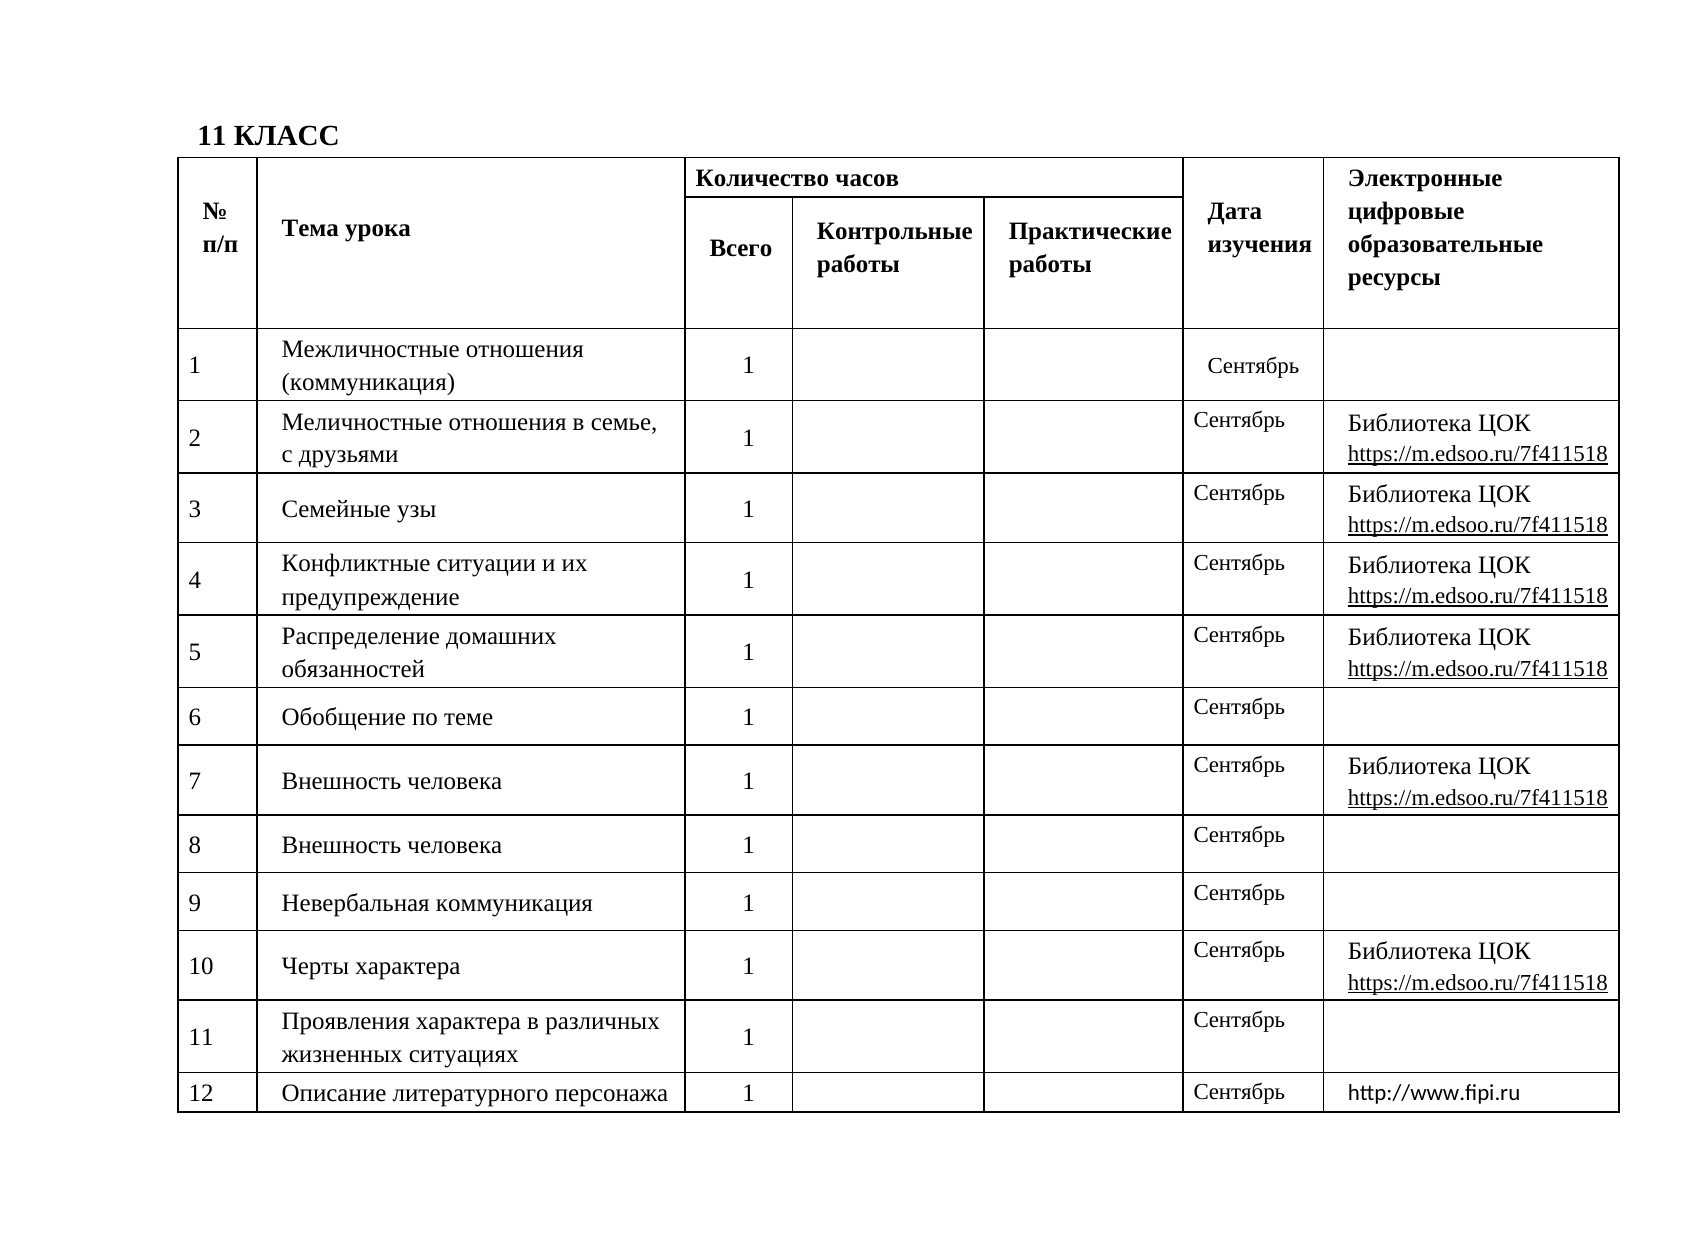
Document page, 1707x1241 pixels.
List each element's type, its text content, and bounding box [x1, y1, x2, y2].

table_cell [985, 931, 1182, 999]
table_cell [985, 816, 1182, 872]
table_header Количество часов [686, 158, 1182, 196]
table_cell 1 [686, 329, 792, 400]
table_cell 1 [686, 543, 792, 614]
table_cell Распределение домашних обязанностей [258, 616, 684, 687]
table_cell [985, 543, 1182, 614]
table_cell [1324, 873, 1618, 929]
table_cell [985, 474, 1182, 542]
table_cell Внешность человека [258, 816, 684, 872]
table_cell [793, 688, 983, 744]
table_cell [793, 873, 983, 929]
table_cell [793, 474, 983, 542]
table_cell Конфликтные ситуации и их предупреждение [258, 543, 684, 614]
table_cell Сентябрь [1184, 329, 1323, 400]
table_cell 8 [179, 816, 256, 872]
table_cell 11 [179, 1001, 256, 1072]
table_cell Сентябрь [1184, 873, 1323, 929]
table_cell Внешность человека [258, 746, 684, 814]
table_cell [258, 1073, 684, 1111]
table_cell 6 [179, 688, 256, 744]
table_cell [793, 543, 983, 614]
table_cell [985, 746, 1182, 814]
table_cell Обобщение по теме [258, 688, 684, 744]
table_cell 1 [686, 474, 792, 542]
table_cell Контрольные работы [793, 198, 983, 327]
table_cell Сентябрь [1184, 401, 1323, 472]
table_cell [985, 1073, 1182, 1111]
table_cell 1 [686, 616, 792, 687]
table_cell Проявления характера в различных жизненных ситуациях [258, 1001, 684, 1072]
table_cell [985, 688, 1182, 744]
table_cell Сентябрь [1184, 688, 1323, 744]
table_cell Сентябрь [1184, 816, 1323, 872]
table_cell Сентябрь [1184, 1073, 1323, 1111]
table_cell [793, 329, 983, 400]
table_cell 10 [179, 931, 256, 999]
table_cell Сентябрь [1184, 931, 1323, 999]
table_cell Межличностные отношения (коммуникация) [258, 329, 684, 400]
table_cell [793, 746, 983, 814]
table_cell [793, 816, 983, 872]
table_cell [985, 873, 1182, 929]
table_cell Сентябрь [1184, 543, 1323, 614]
table_cell 7 [179, 746, 256, 814]
table_cell Черты характера [258, 931, 684, 999]
table_cell Библиотека ЦОК https://m.edsoo.ru/7f411518 [1324, 401, 1618, 472]
table_cell [985, 401, 1182, 472]
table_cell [1324, 931, 1618, 999]
table_cell 3 [179, 474, 256, 542]
table_cell [985, 1001, 1182, 1072]
table_cell Семейные узы [258, 474, 684, 542]
table_cell Сентябрь [1184, 1001, 1323, 1072]
table_cell [793, 1001, 983, 1072]
table_cell Практические работы [985, 198, 1182, 327]
table_cell [1324, 688, 1618, 744]
table_cell Невербальная коммуникация [258, 873, 684, 929]
table_cell [793, 616, 983, 687]
table_cell 1 [179, 329, 256, 400]
table_cell Всего [686, 198, 792, 327]
table_cell 4 [179, 543, 256, 614]
table_cell 1 [686, 931, 792, 999]
table_cell Библиотека ЦОК https://m.edsoo.ru/7f411518 [1324, 616, 1618, 687]
table_header Тема урока [258, 158, 684, 327]
table_header № п/п [179, 158, 256, 327]
table_cell 1 [686, 688, 792, 744]
table_cell [985, 329, 1182, 400]
table_cell Меличностные отношения в семье, с друзьями [258, 401, 684, 472]
table_cell [793, 401, 983, 472]
table_cell 12 [179, 1073, 256, 1111]
table_cell 1 [686, 401, 792, 472]
table_cell Библиотека ЦОК https://m.edsoo.ru/7f411518 [1324, 474, 1618, 542]
table_cell [793, 931, 983, 999]
table_cell 1 [686, 873, 792, 929]
table_cell Библиотека ЦОК https://m.edsoo.ru/7f411518 [1324, 543, 1618, 614]
table_cell Библиотека ЦОК https://m.edsoo.ru/7f411518 [1324, 746, 1618, 814]
table_cell 1 [686, 1001, 792, 1072]
table_cell Сентябрь [1184, 474, 1323, 542]
table_cell [1324, 816, 1618, 872]
table_cell 9 [179, 873, 256, 929]
table_cell 1 [686, 1073, 792, 1111]
table_cell [1324, 329, 1618, 400]
text 11 КЛАСС [190, 118, 1618, 152]
table_cell [793, 1073, 983, 1111]
table_cell Сентябрь [1184, 616, 1323, 687]
table_cell 5 [179, 616, 256, 687]
table_header Электронные цифровые образовательные ресурсы [1324, 158, 1618, 327]
table_cell 1 [686, 746, 792, 814]
table_cell 2 [179, 401, 256, 472]
table_header Дата изучения [1184, 158, 1323, 327]
table_cell [1324, 1001, 1618, 1072]
table_cell http://www.fipi.ru [1324, 1073, 1618, 1111]
table_cell [985, 616, 1182, 687]
table_cell 1 [686, 816, 792, 872]
table_cell Сентябрь [1184, 746, 1323, 814]
